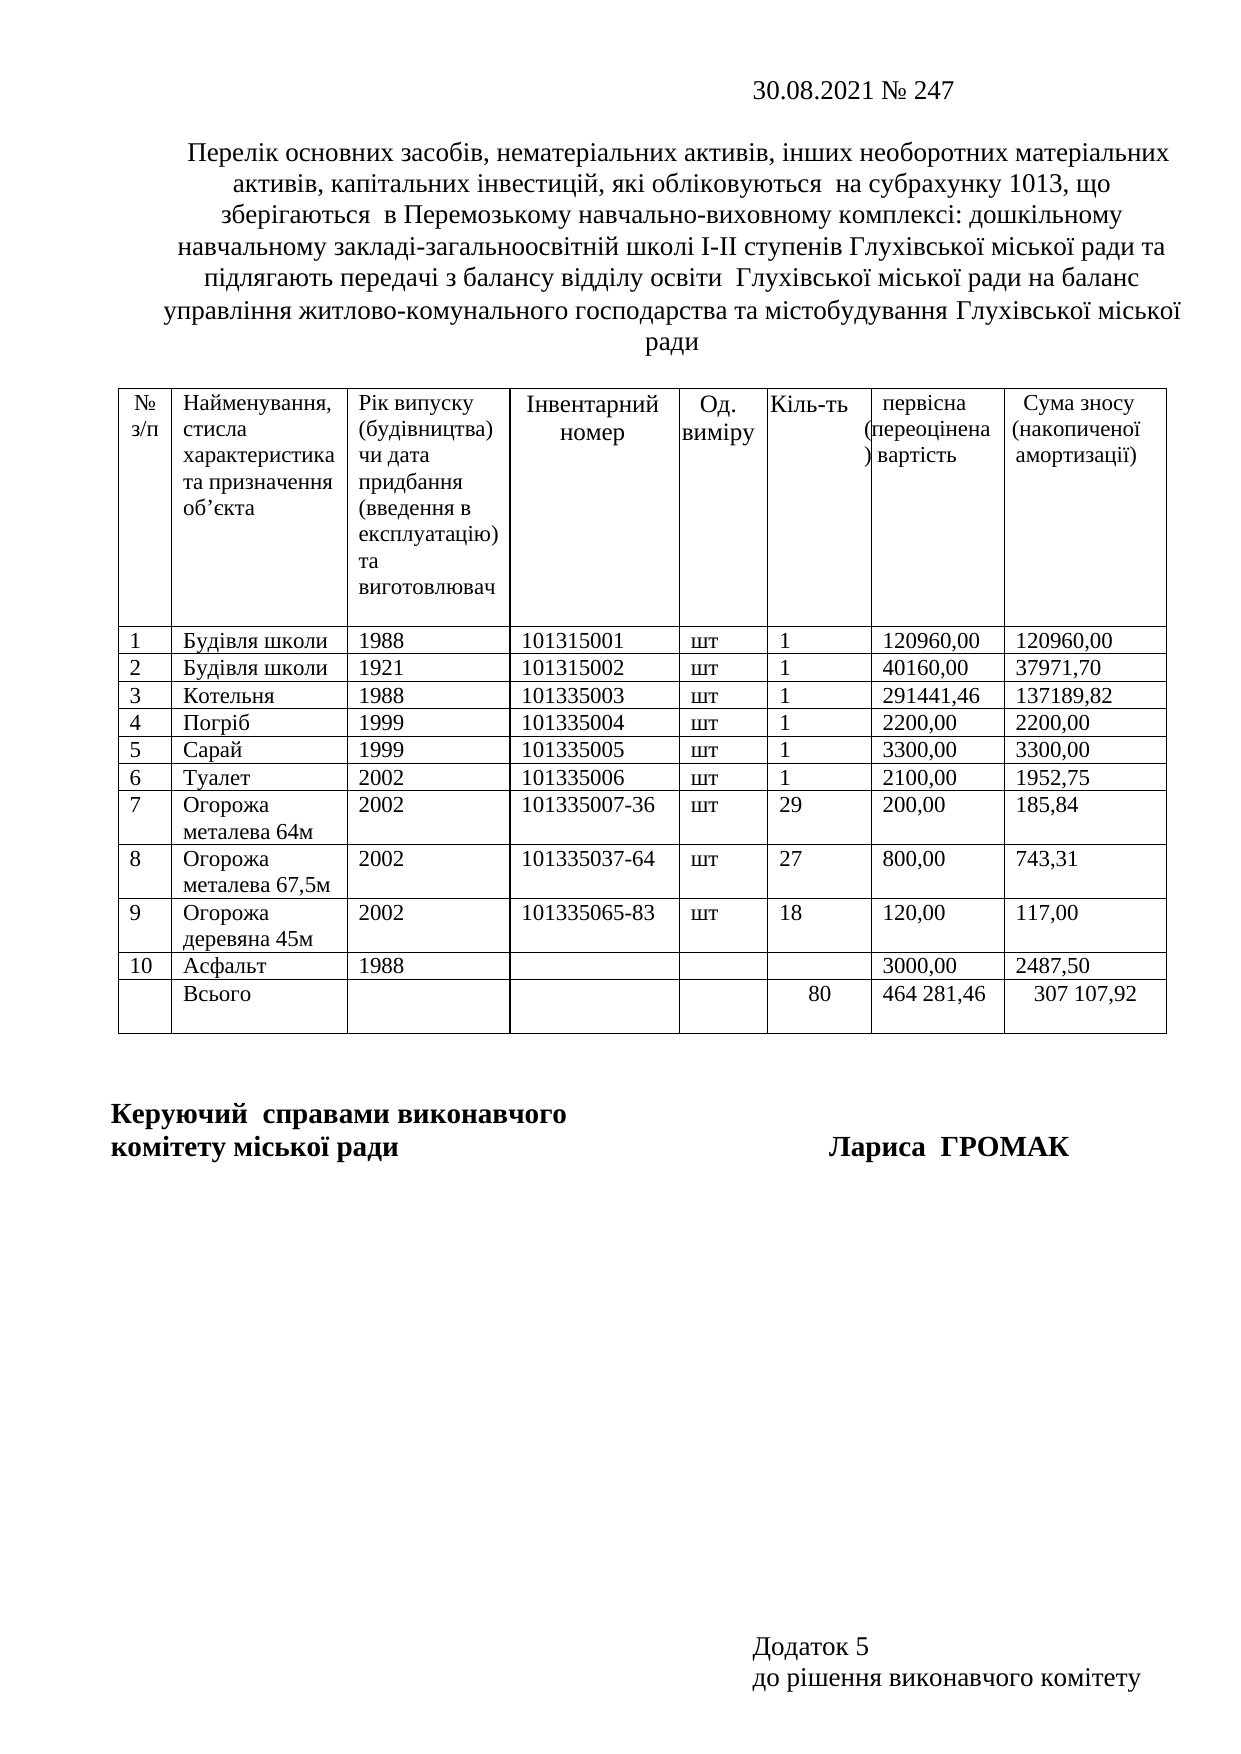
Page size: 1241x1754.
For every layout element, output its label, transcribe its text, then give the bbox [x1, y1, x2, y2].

table_cell 6 [119, 764, 171, 790]
table_cell 101335003 [511, 682, 679, 708]
text до рішення виконавчого комітету [752, 1661, 1181, 1693]
table_cell 1 [119, 627, 171, 653]
table_cell 18 [768, 899, 871, 952]
table_cell 743,31 [1005, 845, 1166, 898]
table_cell 101335006 [511, 764, 679, 790]
table_cell 9 [119, 899, 171, 952]
table_cell Огорожа металева 64м [172, 791, 347, 844]
table_cell шт [680, 791, 767, 844]
table_cell 1 [768, 737, 871, 763]
table_cell шт [680, 682, 767, 708]
table_cell 1988 [348, 627, 509, 653]
table_cell 120,00 [872, 899, 1004, 952]
table_cell шт [680, 764, 767, 790]
table_cell 800,00 [872, 845, 1004, 898]
table_cell 307 107,92 [1005, 980, 1166, 1033]
table_cell Огорожа деревяна 45м [172, 899, 347, 952]
table_cell [680, 953, 767, 979]
table_cell 2002 [348, 899, 509, 952]
table_cell 5 [119, 737, 171, 763]
table_cell 80 [768, 980, 871, 1033]
table_cell 1999 [348, 709, 509, 736]
table_cell 1988 [348, 953, 509, 979]
table_cell 101335065-83 [511, 899, 679, 952]
table_cell шт [680, 737, 767, 763]
table_cell 8 [119, 845, 171, 898]
table_cell 1 [768, 654, 871, 681]
table_cell 27 [768, 845, 871, 898]
table_cell [348, 980, 509, 1033]
table_cell шт [680, 654, 767, 681]
table_cell шт [680, 627, 767, 653]
table_cell 2002 [348, 845, 509, 898]
table_cell [680, 980, 767, 1033]
text Перелік основних засобів, нематеріальних активів, інших необоротних матеріальних активів, капітальних інвестицій, які обліковуються на субрахунку 1013, що зберігаються в Перемозькому навчально-виховному комплексі: дошкільному навчальному закладі-загальноосвітній школі І-ІІ ступенів Глухівської міської ради та підлягають передачі з балансу відділу освіти Глухівської міської ради на баланс управління житлово-комунального господарства та містобудування Глухівської міської ради [162, 136, 1181, 357]
table_cell шт [680, 709, 767, 736]
table_header первісна (переоцінена) вартість [872, 389, 1004, 626]
table_cell шт [680, 899, 767, 952]
table_cell Огорожа металева 67,5м [172, 845, 347, 898]
table_cell 2100,00 [872, 764, 1004, 790]
table_cell Погріб [172, 709, 347, 736]
table_cell Туалет [172, 764, 347, 790]
table_cell 4 [119, 709, 171, 736]
table_cell 3000,00 [872, 953, 1004, 979]
table_cell 3 [119, 682, 171, 708]
text Керуючий справами виконавчого [89, 1096, 1181, 1129]
table_cell 40160,00 [872, 654, 1004, 681]
table_cell 1952,75 [1005, 764, 1166, 790]
text комітету міської ради Лариса ГРОМАК [89, 1129, 1181, 1163]
table_cell Будівля школи [172, 654, 347, 681]
table_cell Котельня [172, 682, 347, 708]
table_header Од. виміру [680, 389, 767, 626]
table_header Сума зносу (накопиченої амортизації) [1005, 389, 1166, 626]
table_cell [511, 953, 679, 979]
table_cell 2200,00 [872, 709, 1004, 736]
table_cell 37971,70 [1005, 654, 1166, 681]
table_cell 101335037-64 [511, 845, 679, 898]
table_cell Будівля школи [172, 627, 347, 653]
table_cell 1921 [348, 654, 509, 681]
table_cell 2002 [348, 791, 509, 844]
table_cell 464 281,46 [872, 980, 1004, 1033]
table_cell 2487,50 [1005, 953, 1166, 979]
table_header № з/п [119, 389, 171, 626]
table_cell 1 [768, 709, 871, 736]
table_cell 185,84 [1005, 791, 1166, 844]
table_cell Сарай [172, 737, 347, 763]
table_cell 117,00 [1005, 899, 1166, 952]
table_cell 29 [768, 791, 871, 844]
table_cell 101335004 [511, 709, 679, 736]
table_cell 7 [119, 791, 171, 844]
table_header Кіль-ть [768, 389, 871, 626]
table_cell 1988 [348, 682, 509, 708]
table_cell 2200,00 [1005, 709, 1166, 736]
table_cell Всього [172, 980, 347, 1033]
table_cell 291441,46 [872, 682, 1004, 708]
table_cell 101335005 [511, 737, 679, 763]
table_cell [119, 980, 171, 1033]
table_cell 101315001 [511, 627, 679, 653]
table_cell 3300,00 [1005, 737, 1166, 763]
table_cell 1 [768, 682, 871, 708]
table_cell 137189,82 [1005, 682, 1166, 708]
table_cell 1999 [348, 737, 509, 763]
table_cell [768, 953, 871, 979]
table_header Інвентарний номер [511, 389, 679, 626]
table_cell 1 [768, 627, 871, 653]
table_cell 2002 [348, 764, 509, 790]
table_cell 1 [768, 764, 871, 790]
table_cell 10 [119, 953, 171, 979]
table_cell 200,00 [872, 791, 1004, 844]
table_cell 120960,00 [1005, 627, 1166, 653]
table_cell 101335007-36 [511, 791, 679, 844]
table_cell 2 [119, 654, 171, 681]
table_cell 3300,00 [872, 737, 1004, 763]
text 30.08.2021 № 247 [752, 74, 1181, 105]
table_header Найменування, стисла характеристика та призначення об’єкта [172, 389, 347, 626]
table_cell Асфальт [172, 953, 347, 979]
table_cell [511, 980, 679, 1033]
table_cell 101315002 [511, 654, 679, 681]
table_header Рік випуску (будівництва) чи дата придбання (введення в експлуатацію) та виготовлювач [348, 389, 509, 626]
table_cell шт [680, 845, 767, 898]
table_cell 120960,00 [872, 627, 1004, 653]
text Додаток 5 [752, 1630, 1181, 1661]
